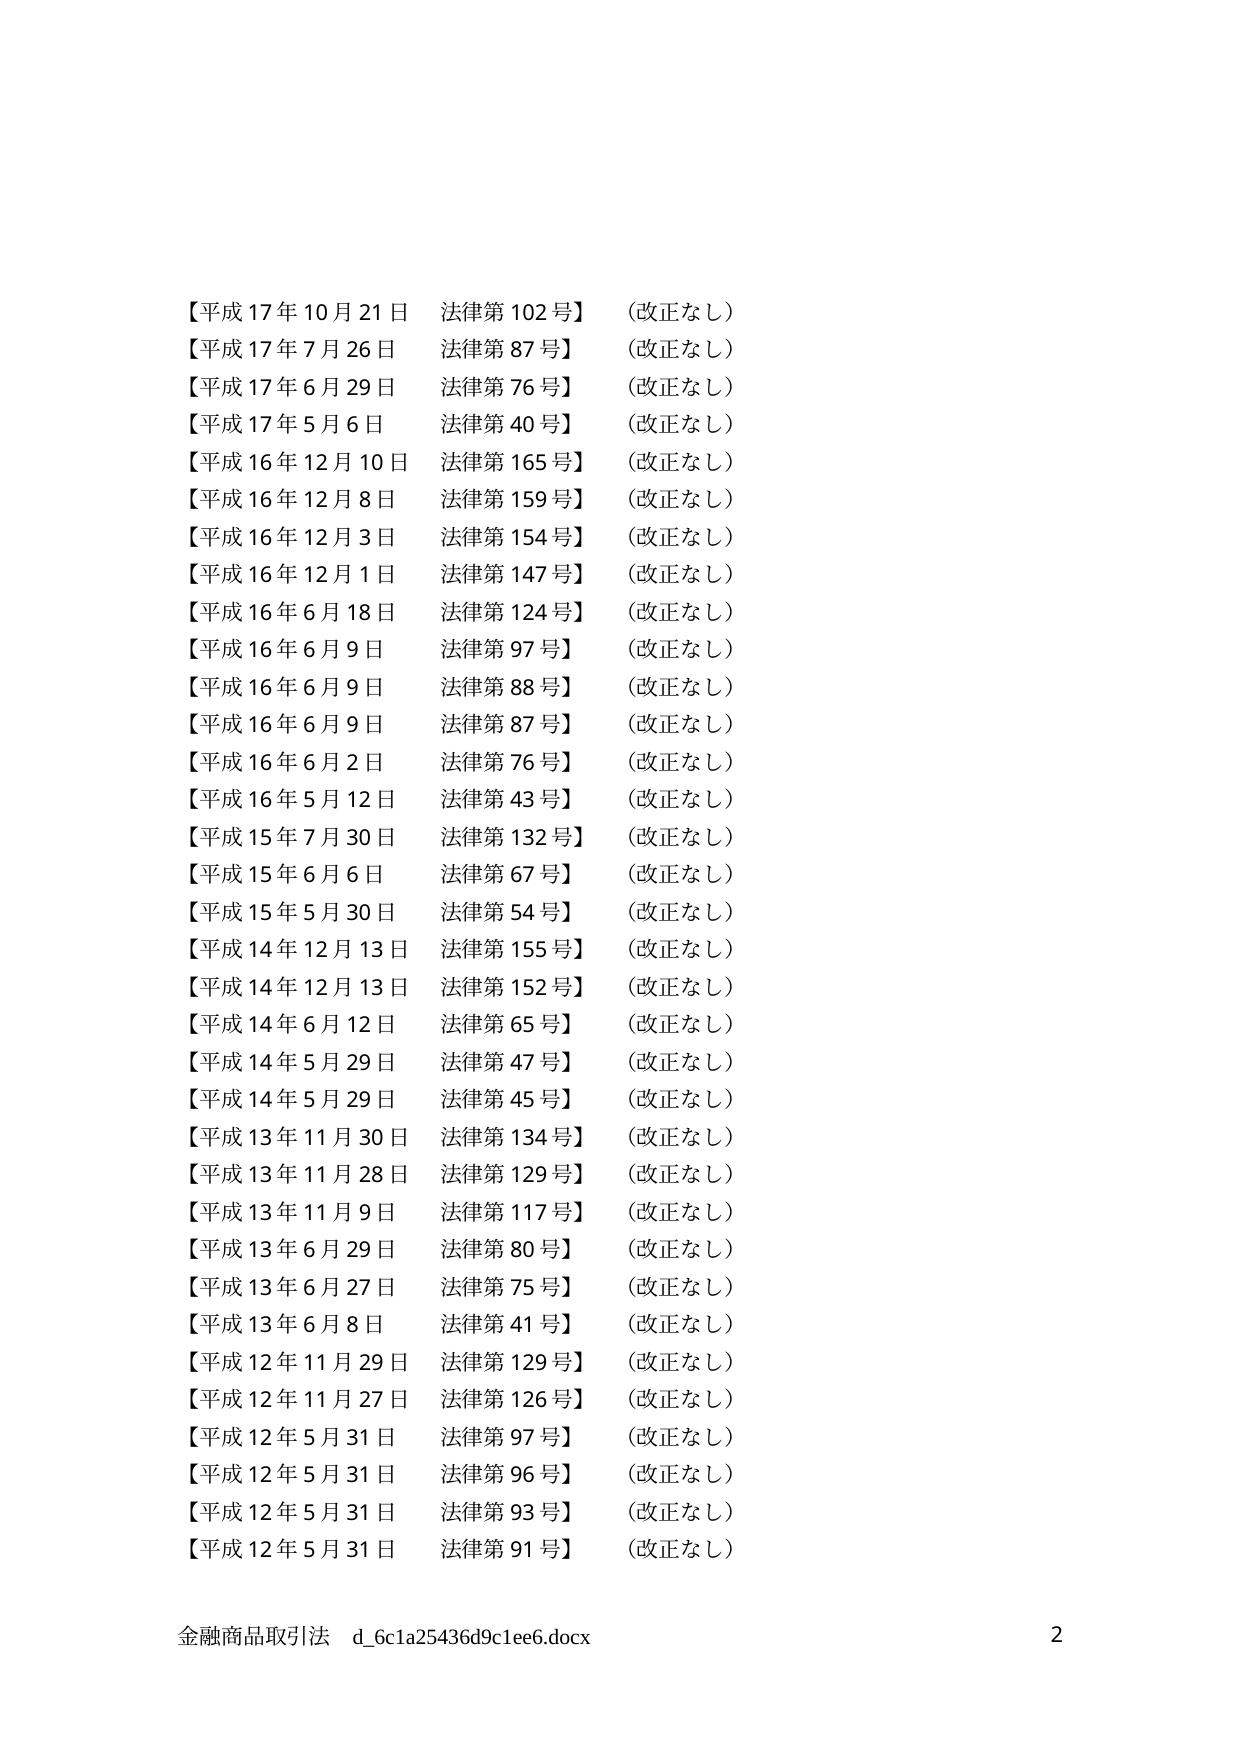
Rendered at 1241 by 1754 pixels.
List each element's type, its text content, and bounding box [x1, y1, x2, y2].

text 【平成14年12月13日 法律第155号】 （改正なし） [177, 929, 1063, 967]
text 【平成16年12月3日 法律第154号】 （改正なし） [177, 517, 1063, 554]
text 【平成16年6月9日 法律第87号】 （改正なし） [177, 704, 1063, 742]
text 【平成16年12月8日 法律第159号】 （改正なし） [177, 479, 1063, 517]
text 【平成14年12月13日 法律第152号】 （改正なし） [177, 967, 1063, 1004]
text 【平成13年6月8日 法律第41号】 （改正なし） [177, 1304, 1063, 1342]
text 【平成13年11月9日 法律第117号】 （改正なし） [177, 1192, 1063, 1229]
text 【平成14年5月29日 法律第45号】 （改正なし） [177, 1079, 1063, 1117]
text 【平成12年11月27日 法律第126号】 （改正なし） [177, 1379, 1063, 1417]
text 【平成14年5月29日 法律第47号】 （改正なし） [177, 1042, 1063, 1079]
text 【平成15年6月6日 法律第67号】 （改正なし） [177, 854, 1063, 892]
text 【平成17年10月21日 法律第102号】 （改正なし） [177, 292, 1063, 329]
text 【平成12年5月31日 法律第91号】 （改正なし） [177, 1529, 1063, 1567]
text 【平成17年6月29日 法律第76号】 （改正なし） [177, 367, 1063, 404]
text 【平成12年11月29日 法律第129号】 （改正なし） [177, 1342, 1063, 1379]
text 【平成12年5月31日 法律第96号】 （改正なし） [177, 1454, 1063, 1492]
text 【平成13年11月28日 法律第129号】 （改正なし） [177, 1154, 1063, 1192]
text 【平成16年12月1日 法律第147号】 （改正なし） [177, 554, 1063, 592]
text 【平成15年7月30日 法律第132号】 （改正なし） [177, 817, 1063, 854]
text 【平成16年5月12日 法律第43号】 （改正なし） [177, 779, 1063, 817]
text 【平成12年5月31日 法律第97号】 （改正なし） [177, 1417, 1063, 1454]
text 【平成16年6月9日 法律第97号】 （改正なし） [177, 629, 1063, 667]
text 【平成16年12月10日 法律第165号】 （改正なし） [177, 442, 1063, 479]
text 【平成16年6月18日 法律第124号】 （改正なし） [177, 592, 1063, 629]
text 【平成12年5月31日 法律第93号】 （改正なし） [177, 1492, 1063, 1529]
text 【平成16年6月2日 法律第76号】 （改正なし） [177, 742, 1063, 779]
text 【平成13年6月29日 法律第80号】 （改正なし） [177, 1229, 1063, 1267]
text 【平成14年6月12日 法律第65号】 （改正なし） [177, 1004, 1063, 1042]
text 【平成16年6月9日 法律第88号】 （改正なし） [177, 667, 1063, 704]
text 【平成13年11月30日 法律第134号】 （改正なし） [177, 1117, 1063, 1154]
text 【平成17年5月6日 法律第40号】 （改正なし） [177, 404, 1063, 442]
text 【平成17年7月26日 法律第87号】 （改正なし） [177, 329, 1063, 367]
text 【平成15年5月30日 法律第54号】 （改正なし） [177, 892, 1063, 929]
text 【平成13年6月27日 法律第75号】 （改正なし） [177, 1267, 1063, 1304]
